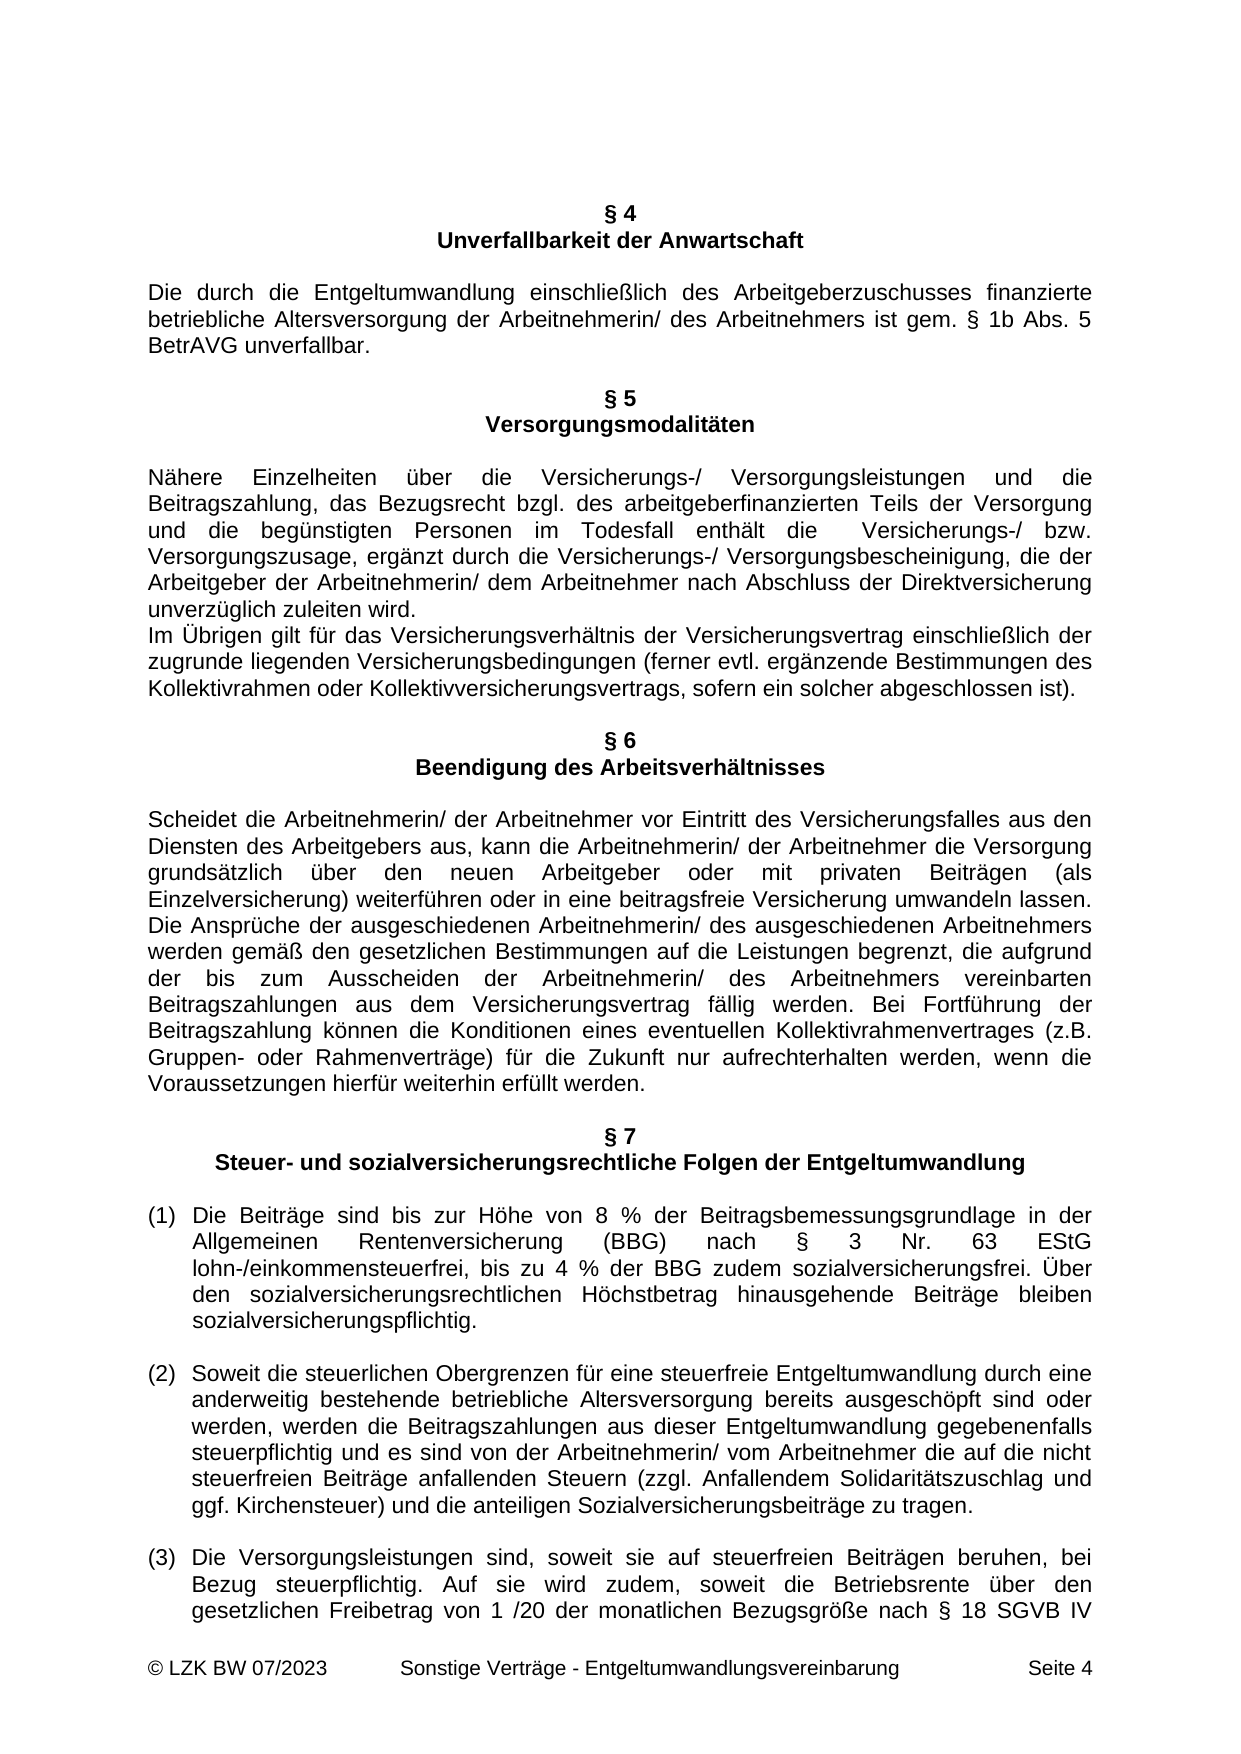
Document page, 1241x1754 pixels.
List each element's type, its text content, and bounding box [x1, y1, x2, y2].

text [148, 1544, 1093, 1623]
text Im Übrigen gilt für das Versicherungsverhältnis der Versicherungsvertrag einschließlich der zugrunde liegenden Versicherungsbedingungen (ferner evtl. ergänzende Bestimmungen des Kollektivrahmen oder Kollektivversicherungsvertrags, sofern ein solcher abgeschlossen ist). [148, 622, 1093, 701]
text (2) Soweit die steuerlichen Obergrenzen für eine steuerfreie Entgeltumwandlung durch eine anderweitig bestehende betriebliche Altersversorgung bereits ausgeschöpft sind oder werden, werden die Beitragszahlungen aus dieser Entgeltumwandlung gegebenenfalls steuerpflichtig und es sind von der Arbeitnehmerin/ vom Arbeitnehmer die auf die nicht steuerfreien Beiträge anfallenden Steuern (zzgl. Anfallendem Solidaritätszuschlag und ggf. Kirchensteuer) und die anteiligen Sozialversicherungsbeiträge zu tragen. [148, 1360, 1093, 1518]
text Versorgungsmodalitäten [148, 411, 1093, 437]
text Beendigung des Arbeitsverhältnisses [148, 754, 1093, 780]
text Die durch die Entgeltumwandlung einschließlich des Arbeitgeberzuschusses finanzierte betriebliche Altersversorgung der Arbeitnehmerin/ des Arbeitnehmers ist gem. § 1b Abs. 5 BetrAVG unverfallbar. [148, 279, 1093, 358]
text Nähere Einzelheiten über die Versicherungs-/ Versorgungsleistungen und die Beitragszahlung, das Bezugsrecht bzgl. des arbeitgeberfinanzierten Teils der Versorgung und die begünstigten Personen im Todesfall enthält die Versicherungs-/ bzw. Versorgungszusage, ergänzt durch die Versicherungs-/ Versorgungsbescheinigung, die der Arbeitgeber der Arbeitnehmerin/ dem Arbeitnehmer nach Abschluss der Direktversicherung unverzüglich zuleiten wird. [148, 464, 1093, 622]
text § 4 [148, 200, 1093, 227]
text Scheidet die Arbeitnehmerin/ der Arbeitnehmer vor Eintritt des Versicherungsfalles aus den Diensten des Arbeitgebers aus, kann die Arbeitnehmerin/ der Arbeitnehmer die Versorgung grundsätzlich über den neuen Arbeitgeber oder mit privaten Beiträgen (als Einzelversicherung) weiterführen oder in eine beitragsfreie Versicherung umwandeln lassen. Die Ansprüche der ausgeschiedenen Arbeitnehmerin/ des ausgeschiedenen Arbeitnehmers werden gemäß den gesetzlichen Bestimmungen auf die Leistungen begrenzt, die aufgrund der bis zum Ausscheiden der Arbeitnehmerin/ des Arbeitnehmers vereinbarten Beitragszahlungen aus dem Versicherungsvertrag fällig werden. Bei Fortführung der Beitragszahlung können die Konditionen eines eventuellen Kollektivrahmenvertrages (z.B. Gruppen- oder Rahmenverträge) für die Zukunft nur aufrechterhalten werden, wenn die Voraussetzungen hierfür weiterhin erfüllt werden. [148, 806, 1093, 1096]
text Steuer- und sozialversicherungsrechtliche Folgen der Entgeltumwandlung [148, 1149, 1093, 1175]
text § 6 [148, 727, 1093, 754]
text § 5 [148, 385, 1093, 411]
text § 7 [148, 1123, 1093, 1149]
text (1) Die Beiträge sind bis zur Höhe von 8 % der Beitragsbemessungsgrundlage in der Allgemeinen Rentenversicherung (BBG) nach § 3 Nr. 63 EStG lohn-/einkommensteuerfrei, bis zu 4 % der BBG zudem sozialversicherungsfrei. Über den sozialversicherungsrechtlichen Höchstbetrag hinausgehende Beiträge bleiben sozialversicherungspflichtig. [148, 1202, 1093, 1333]
text Unverfallbarkeit der Anwartschaft [148, 227, 1093, 253]
